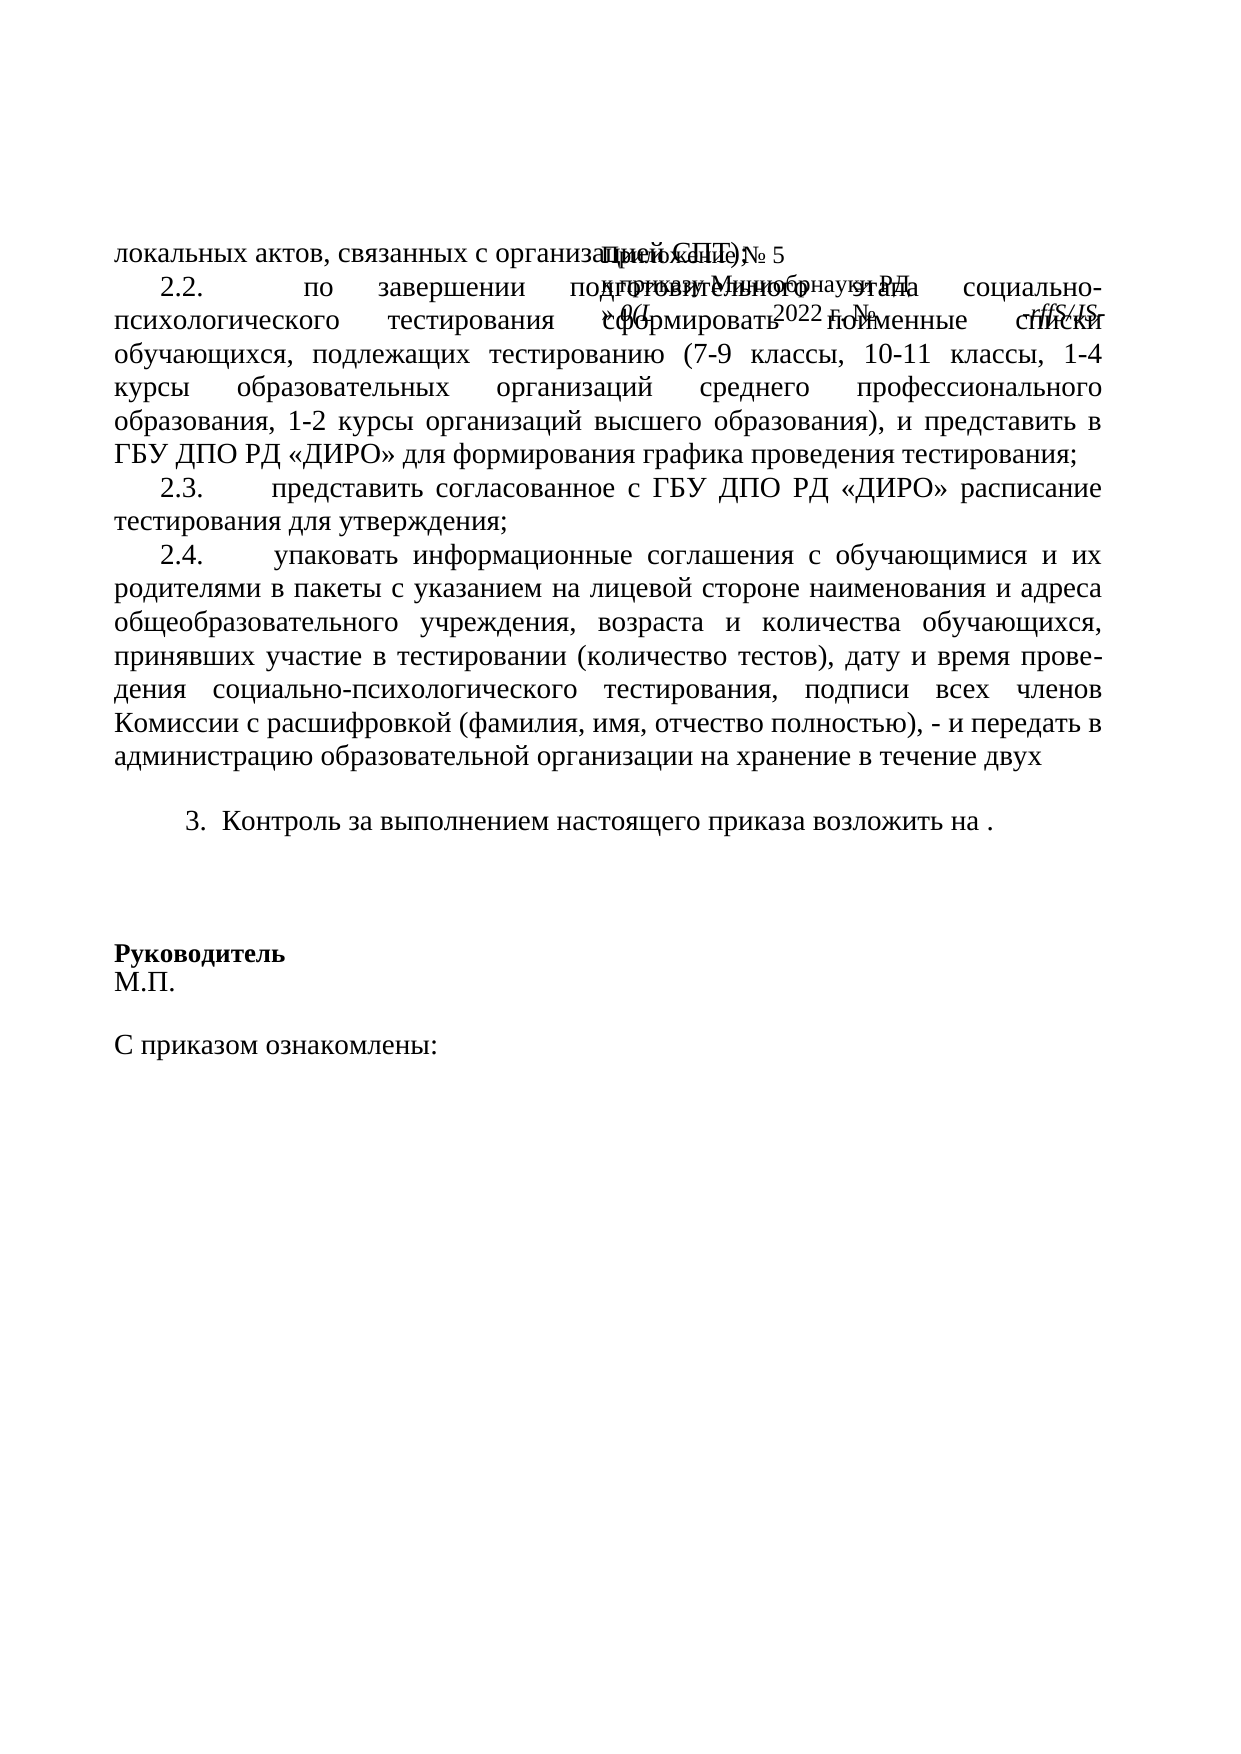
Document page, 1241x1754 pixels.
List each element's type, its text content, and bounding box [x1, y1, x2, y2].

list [114, 236, 1103, 269]
text Руководитель [114, 941, 1105, 968]
text М.П. [114, 968, 1105, 997]
list представить согласованное с ГБУ ДПО РД «ДИРО» расписание тестирования для утверждения; [114, 470, 1103, 537]
list по завершении подготовительного этапа социально-психологического тестирования сформировать поименные списки обучающихся, подлежащих тестированию (7-9 классы, 10-11 классы, 1-4 курсы образовательных организаций среднего профессионального образования, 1-2 курсы организаций высшего образования), и представить в ГБУ ДПО РД «ДИРО» для формирования графика проведения тестирования; [114, 269, 1103, 470]
text С приказом ознакомлены: [114, 1031, 1105, 1060]
list упаковать информационные соглашения с обучающимися и их родителями в пакеты с указанием на лицевой стороне наименования и адреса общеобразовательного учреждения, возраста и количества обучающихся, принявших участие в тестировании (количество тестов), дату и время проведения социально-психологического тестирования, подписи всех членов Комиссии с расшифровкой (фамилия, имя, отчество полностью), - и передать в администрацию образовательной организации на хранение в течение двух [114, 537, 1103, 772]
list Контроль за выполнением настоящего приказа возложить на . [185, 807, 1105, 836]
